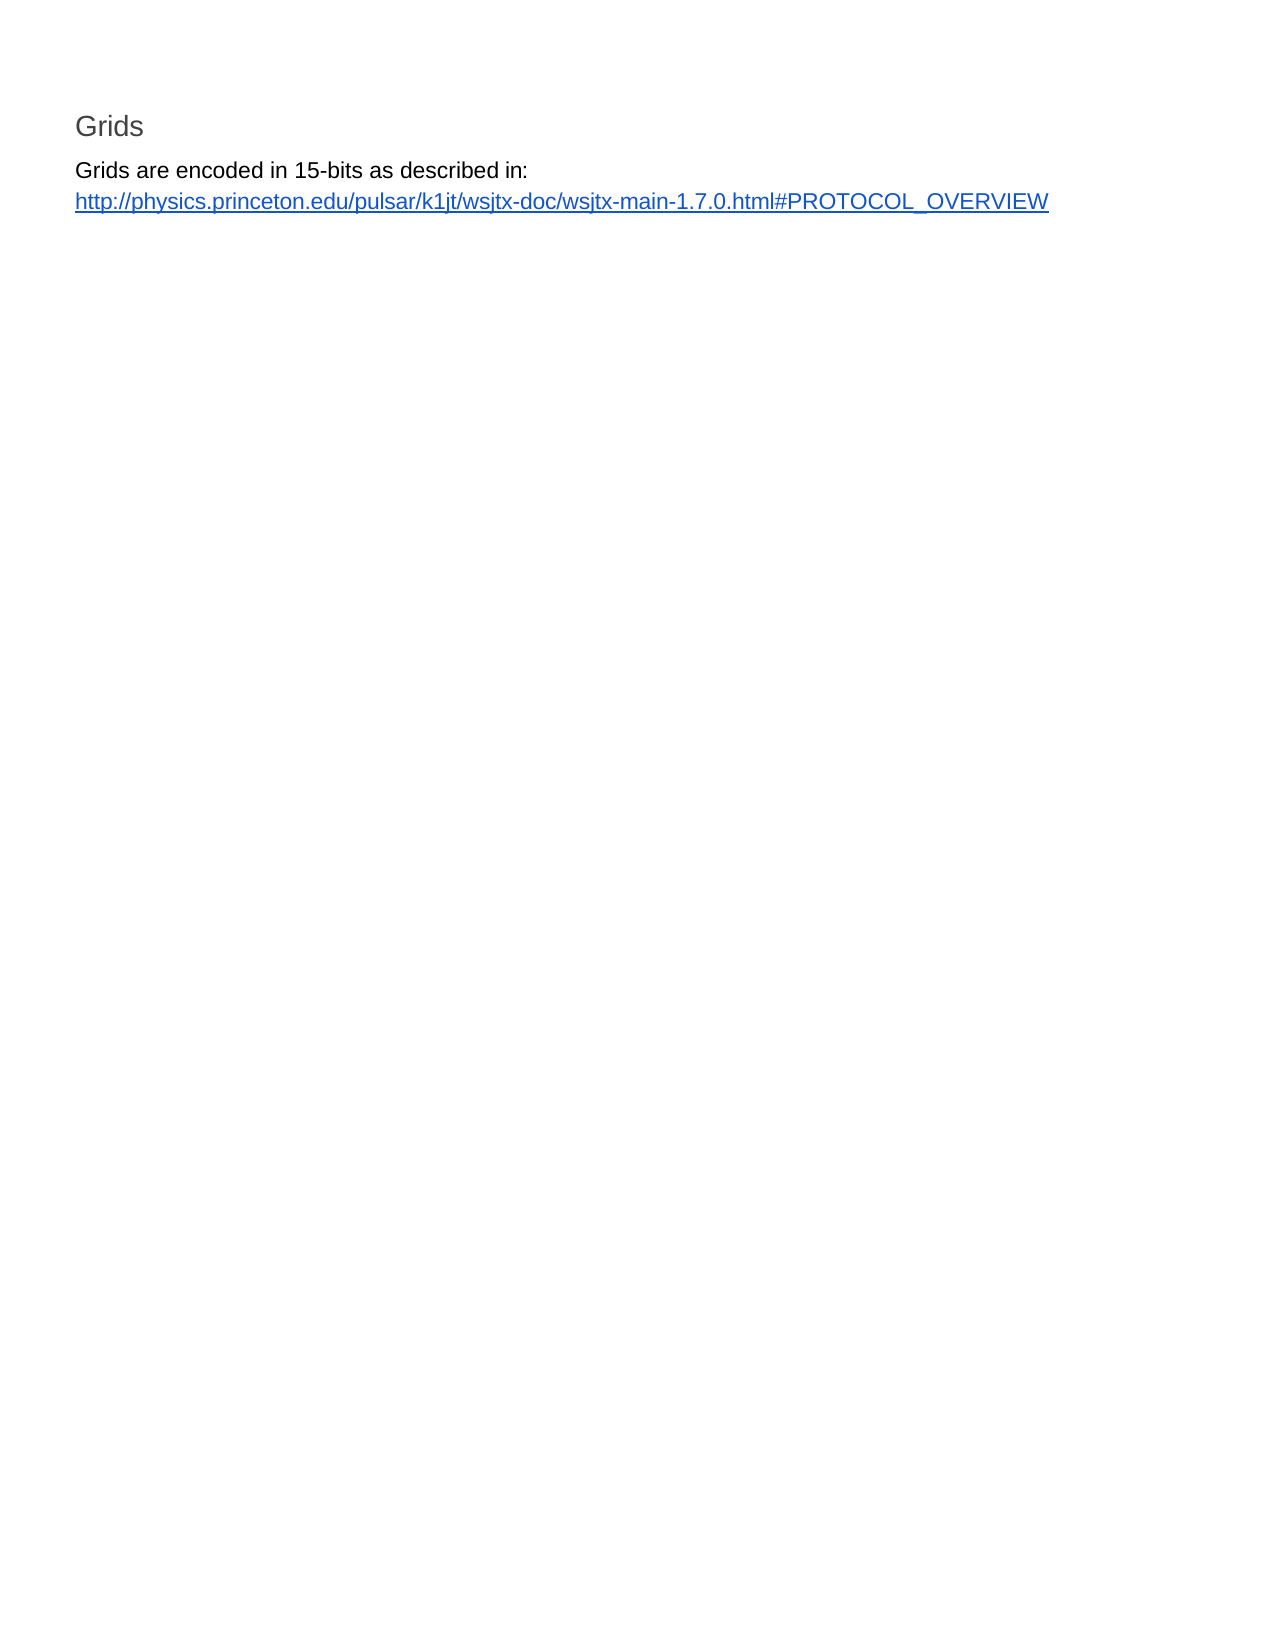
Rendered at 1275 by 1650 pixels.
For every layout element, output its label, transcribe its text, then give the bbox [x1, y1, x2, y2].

text Grids are encoded in 15-bits as described in: [75, 157, 1237, 183]
text http://physics.princeton.edu/pulsar/k1jt/wsjtx-doc/wsjtx-main-1.7.0.html#PROTOCOL_OVERVIEW [75, 188, 1237, 214]
subtitle Grids [75, 109, 1237, 142]
